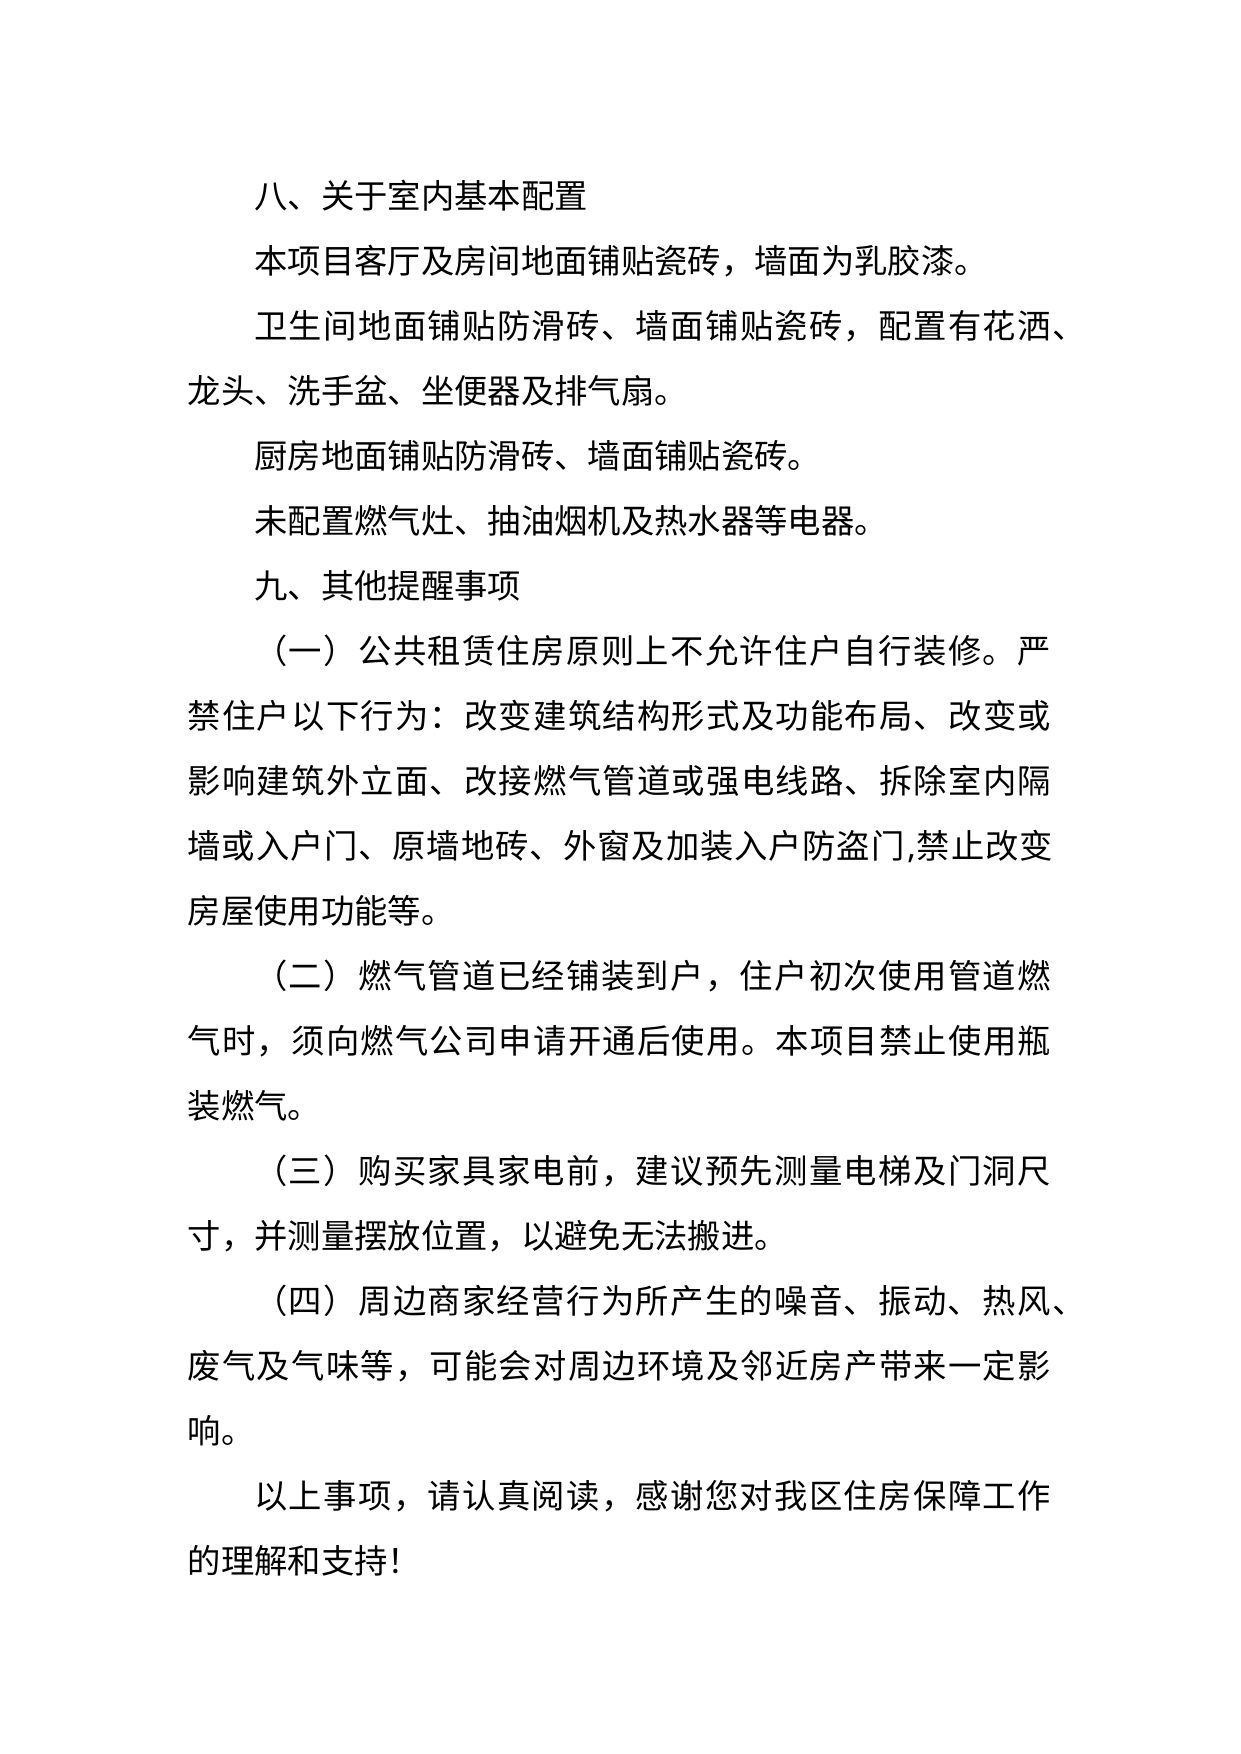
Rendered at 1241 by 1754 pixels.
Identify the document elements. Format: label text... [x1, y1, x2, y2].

text （二）燃气管道已经铺装到户，住户初次使用管道燃气时，须向燃气公司申请开通后使用。本项目禁止使用瓶装燃气。 [187, 942, 1053, 1137]
text （三）购买家具家电前，建议预先测量电梯及门洞尺寸，并测量摆放位置，以避免无法搬进。 [187, 1137, 1053, 1267]
text 八、关于室内基本配置 [187, 162, 1053, 227]
text （四）周边商家经营行为所产生的噪音、振动、热风、废气及气味等，可能会对周边环境及邻近房产带来一定影响。 [187, 1267, 1053, 1462]
text 九、其他提醒事项 [187, 552, 1053, 617]
text 本项目客厅及房间地面铺贴瓷砖，墙面为乳胶漆。 [187, 227, 1053, 292]
text 未配置燃气灶、抽油烟机及热水器等电器。 [187, 487, 1053, 552]
text 卫生间地面铺贴防滑砖、墙面铺贴瓷砖，配置有花洒、龙头、洗手盆、坐便器及排气扇。 [187, 292, 1053, 422]
text 厨房地面铺贴防滑砖、墙面铺贴瓷砖。 [187, 422, 1053, 487]
text （一）公共租赁住房原则上不允许住户自行装修。严禁住户以下行为：改变建筑结构形式及功能布局、改变或影响建筑外立面、改接燃气管道或强电线路、拆除室内隔墙或入户门、原墙地砖、外窗及加装入户防盗门,禁止改变房屋使用功能等。 [187, 617, 1053, 942]
text 以上事项，请认真阅读，感谢您对我区住房保障工作的理解和支持！ [187, 1462, 1053, 1592]
